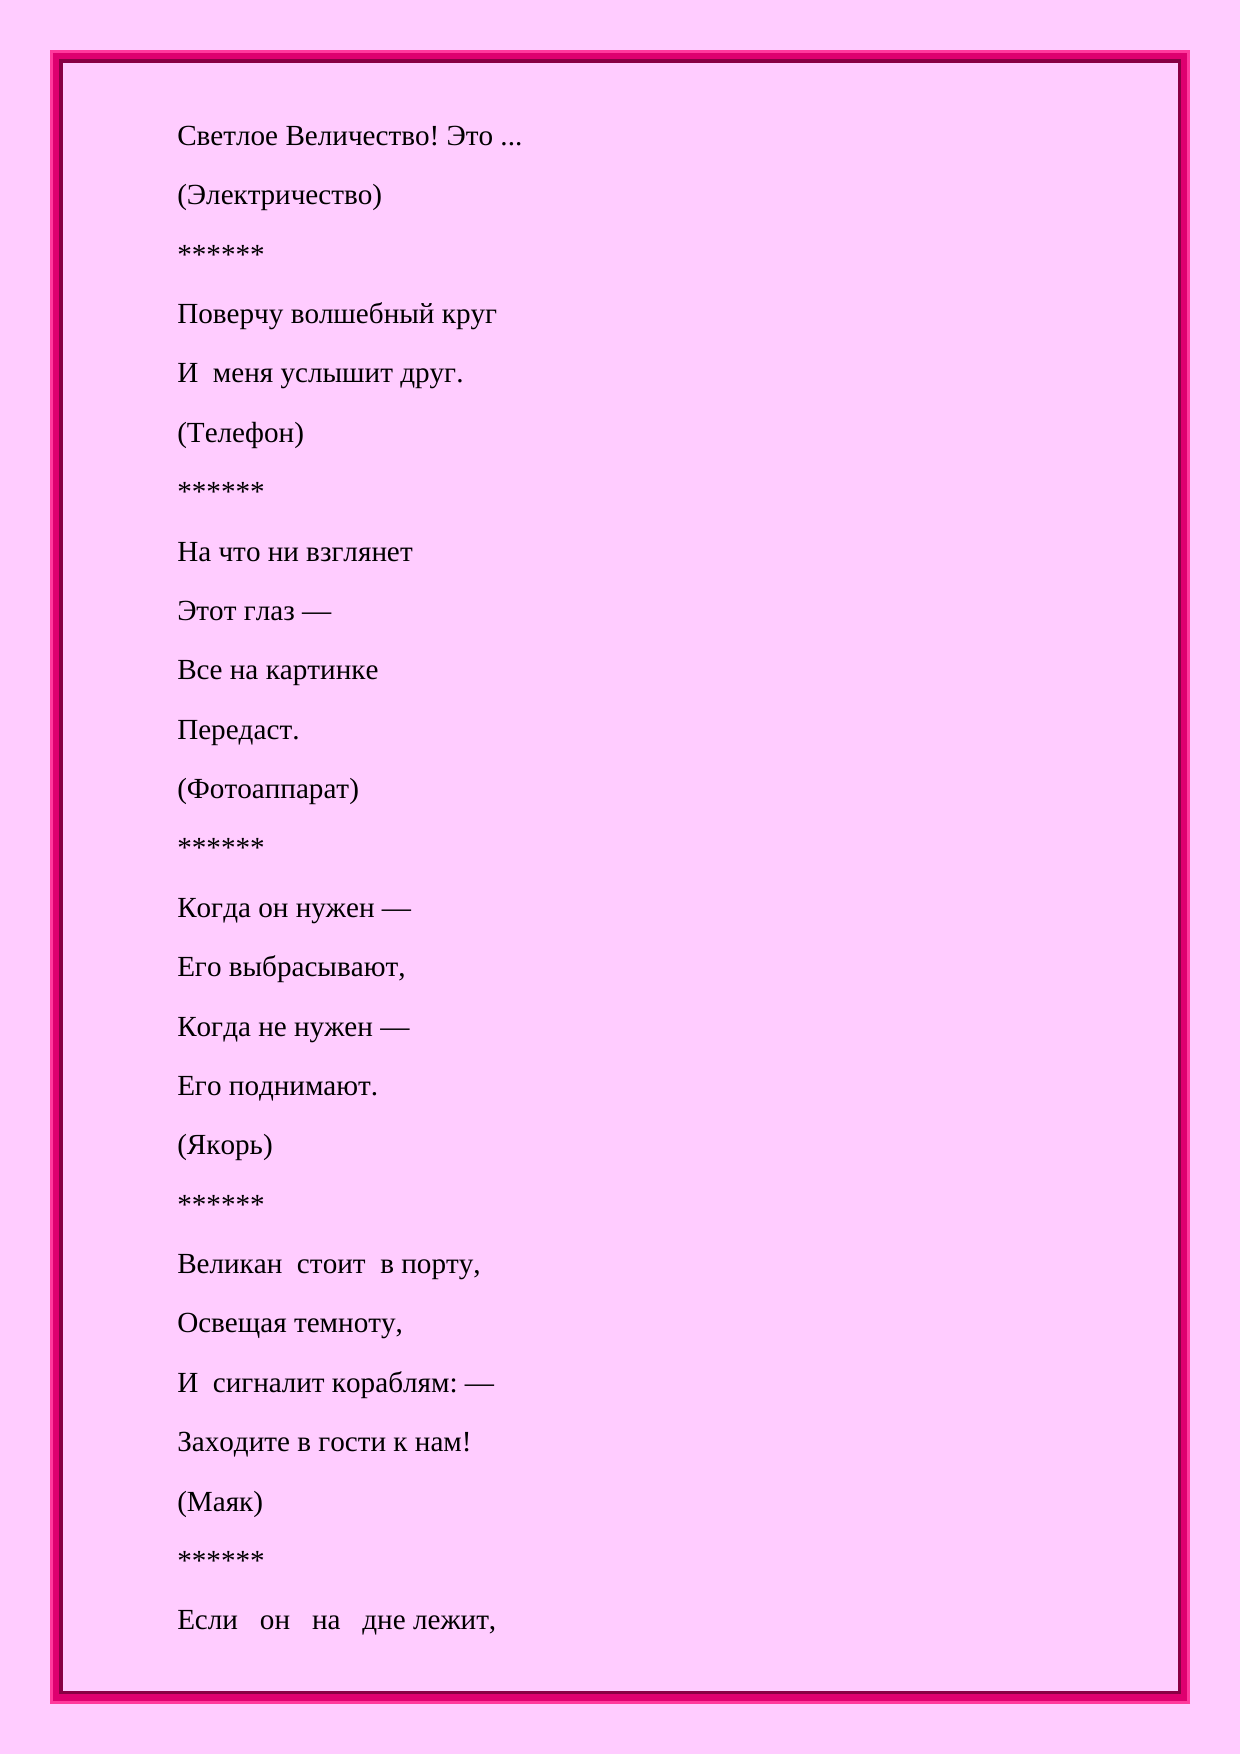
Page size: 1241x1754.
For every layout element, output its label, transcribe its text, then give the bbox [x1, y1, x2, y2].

text Его поднимают. [177, 1068, 1152, 1102]
text Все на картинке [177, 652, 1152, 686]
text Когда не нужен — [177, 1009, 1152, 1042]
text На что ни взглянет [177, 534, 1152, 567]
text Великан стоит в порту, [177, 1246, 1152, 1280]
text Поверчу волшебный круг [177, 296, 1152, 330]
text И меня услышит друг. [177, 356, 1152, 389]
text Заходите в гости к нам! [177, 1424, 1152, 1458]
text Передаст. [177, 712, 1152, 745]
text И сигналит кораблям: — [177, 1365, 1152, 1398]
text ****** [177, 237, 1152, 270]
text Светлое Величество! Это ... [177, 118, 1152, 152]
text (Маяк) [177, 1484, 1152, 1517]
text ****** [177, 1543, 1152, 1577]
text Этот глаз — [177, 593, 1152, 627]
text Если он на дне лежит, [177, 1602, 1152, 1636]
text (Фотоаппарат) [177, 771, 1152, 805]
text (Телефон) [177, 415, 1152, 448]
text ****** [177, 1187, 1152, 1220]
text (Якорь) [177, 1127, 1152, 1161]
text (Электричество) [177, 177, 1152, 211]
text Освещая темноту, [177, 1306, 1152, 1339]
text ****** [177, 831, 1152, 864]
text Его выбрасывают, [177, 949, 1152, 983]
text ****** [177, 474, 1152, 508]
text Когда он нужен — [177, 890, 1152, 923]
